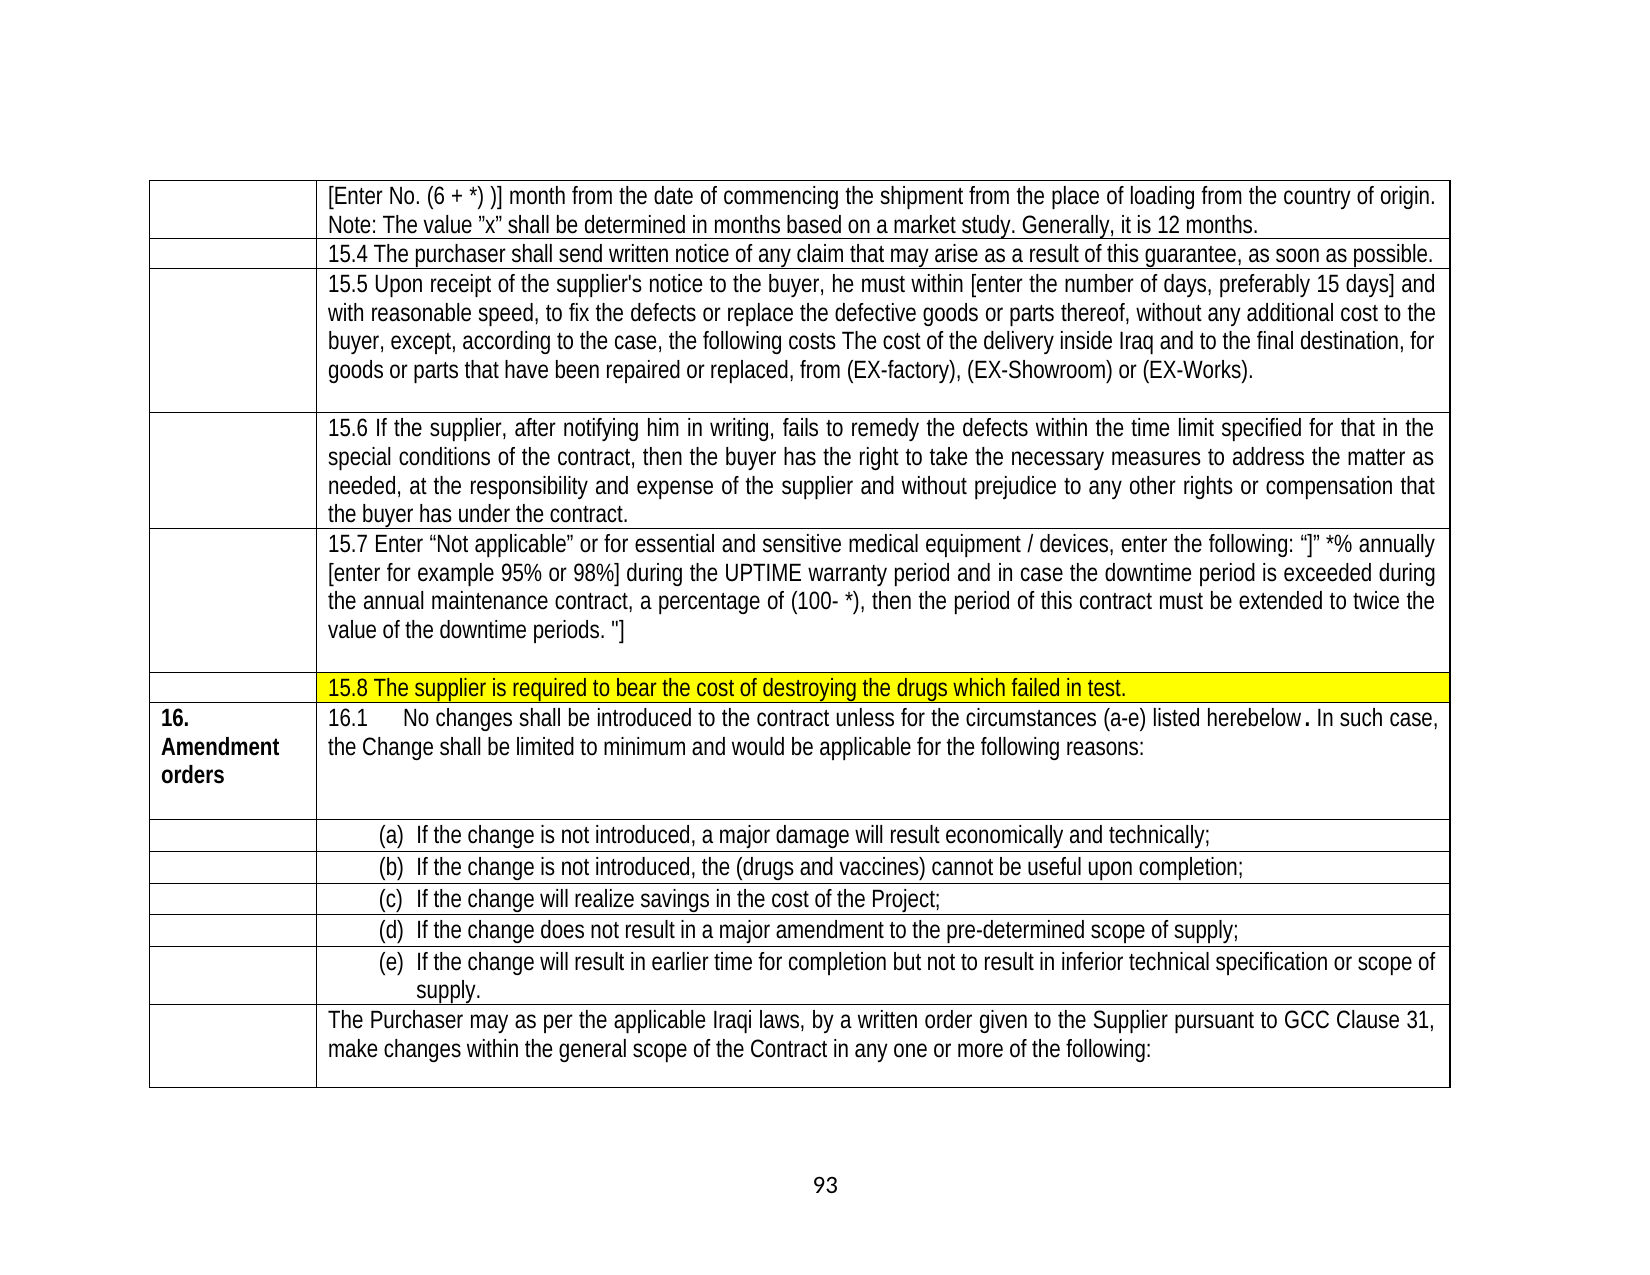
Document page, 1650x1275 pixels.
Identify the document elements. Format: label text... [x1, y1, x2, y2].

table_cell 15.8 The supplier is required to bear the cost of destroying the drugs which failed in test. [317, 673, 1449, 702]
table_cell [150, 1005, 316, 1087]
table_cell [150, 947, 316, 1004]
table_cell [150, 915, 316, 946]
table_cell If the change will result in earlier time for completion but not to result in inferior technical specification or scope of supply. [317, 947, 1449, 1004]
table_cell 15.6 If the supplier, after notifying him in writing, fails to remedy the defects within the time limit specified for that in the special conditions of the contract, then the buyer has the right to take the necessary measures to address the matter as needed, at the responsibility and expense of the supplier and without prejudice to any other rights or compensation that the buyer has under the contract. [317, 413, 1449, 528]
table_cell [150, 820, 316, 851]
table_cell The Purchaser may as per the applicable Iraqi laws, by a written order given to the Supplier pursuant to GCC Clause 31, make changes within the general scope of the Contract in any one or more of the following: [317, 1005, 1449, 1087]
table_cell 15.7 Enter “Not applicable” or for essential and sensitive medical equipment / devices, enter the following: “]” *% annually [enter for example 95% or 98%] during the UPTIME warranty period and in case the downtime period is exceeded during the annual maintenance contract, a percentage of (100- *), then the period of this contract must be extended to twice the value of the downtime periods. "] [317, 529, 1449, 672]
table_cell [150, 413, 316, 528]
table_cell If the change does not result in a major amendment to the pre-determined scope of supply; [317, 915, 1449, 946]
table_cell [150, 239, 316, 268]
table_cell [150, 269, 316, 412]
table_cell If the change is not introduced, the (drugs and vaccines) cannot be useful upon completion; [317, 852, 1449, 882]
table_cell 15.4 The purchaser shall send written notice of any claim that may arise as a result of this guarantee, as soon as possible. [317, 239, 1449, 268]
table_cell 16.1 No changes shall be introduced to the contract unless for the circumstances (a-e) listed herebelow. In such case, the Change shall be limited to minimum and would be applicable for the following reasons: [317, 703, 1449, 819]
table_cell [150, 529, 316, 672]
table_cell [150, 884, 316, 914]
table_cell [317, 181, 1449, 238]
table_cell If the change is not introduced, a major damage will result economically and technically; [317, 820, 1449, 851]
table_cell 15.5 Upon receipt of the supplier's notice to the buyer, he must within [enter the number of days, preferably 15 days] and with reasonable speed, to fix the defects or replace the defective goods or parts thereof, without any additional cost to the buyer, except, according to the case, the following costs The cost of the delivery inside Iraq and to the final destination, for goods or parts that have been repaired or replaced, from (EX-factory), (EX-Showroom) or (EX-Works). [317, 269, 1449, 412]
table_cell 16. Amendment orders [150, 703, 316, 819]
table_cell [150, 181, 316, 238]
table_cell [150, 852, 316, 882]
table_cell If the change will realize savings in the cost of the Project; [317, 884, 1449, 914]
table_cell [150, 673, 316, 702]
